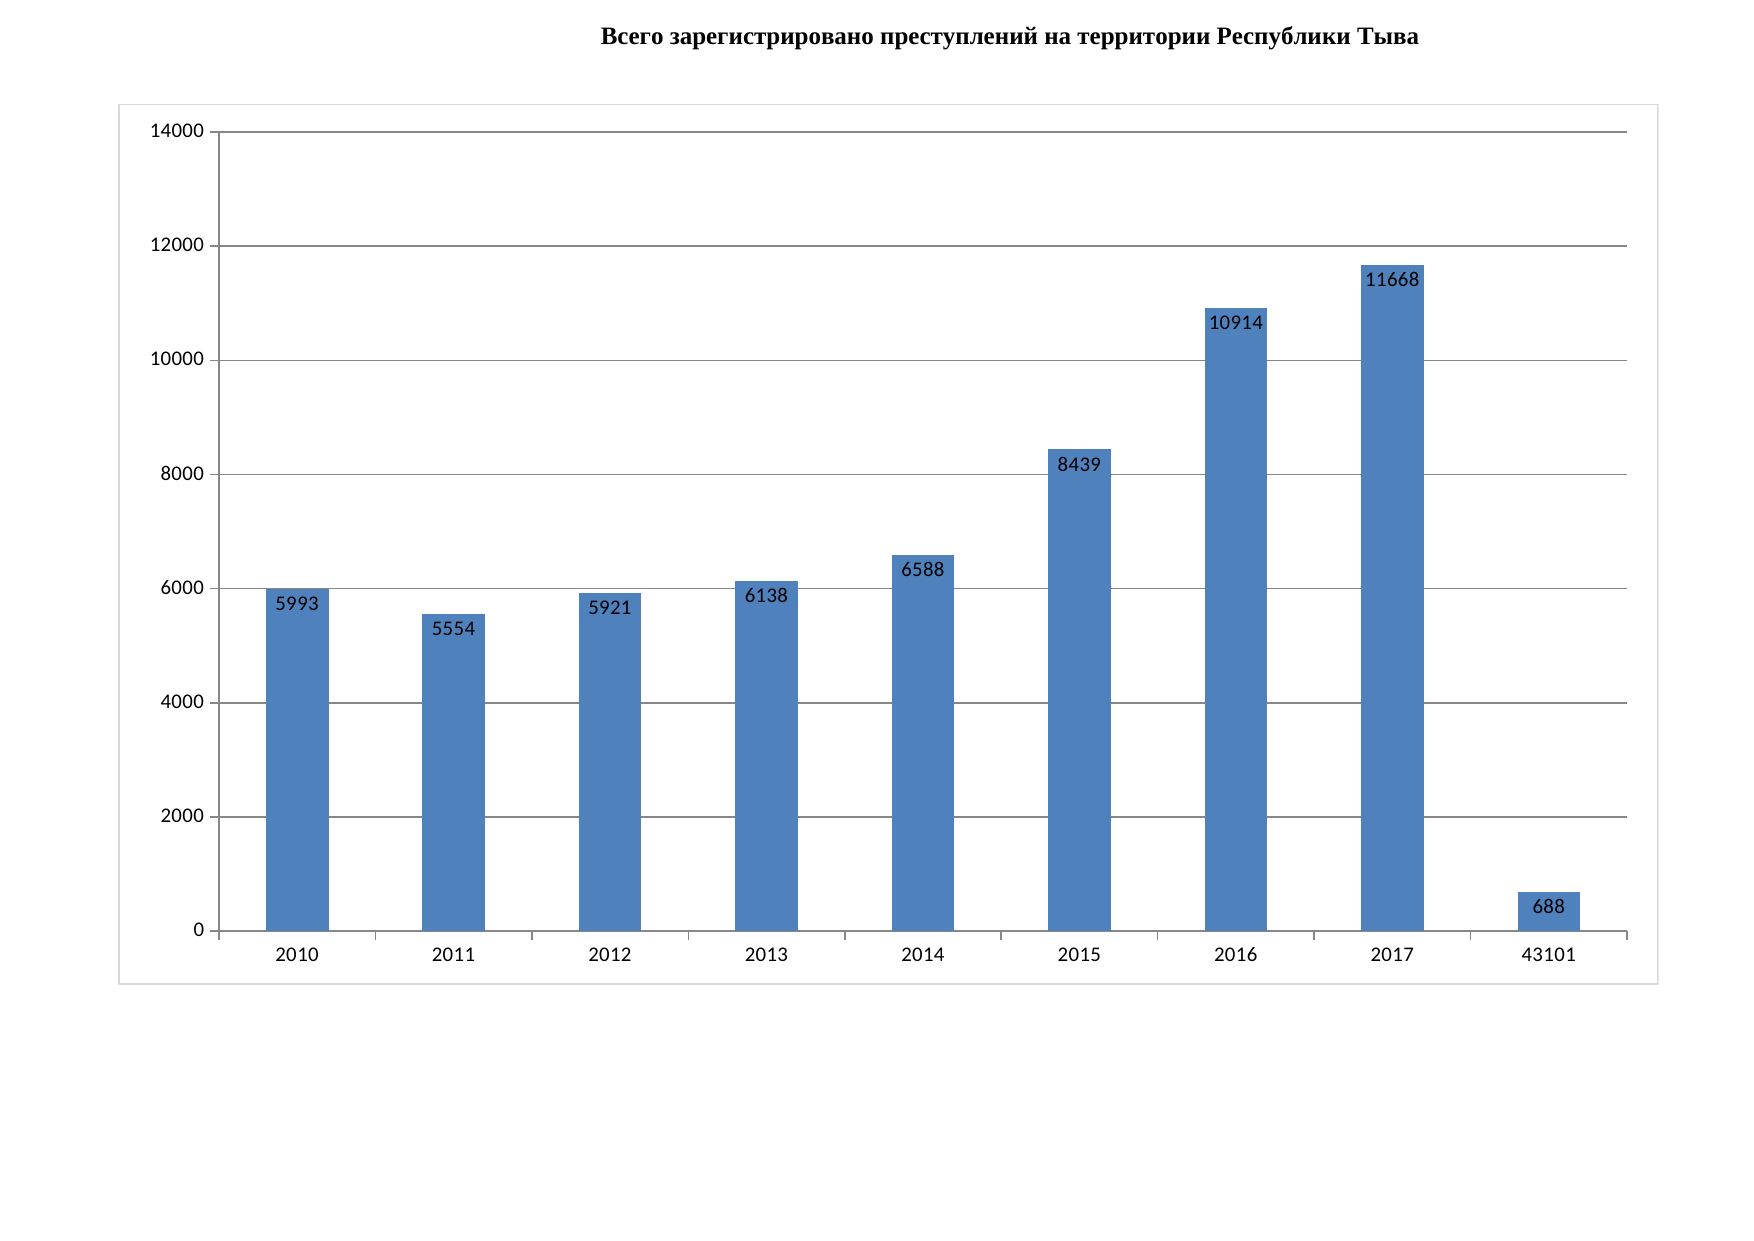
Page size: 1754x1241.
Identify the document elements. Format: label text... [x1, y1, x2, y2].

table_header Всего зарегистрировано преступлений на территории Республики Тыва [450, 21, 1570, 74]
